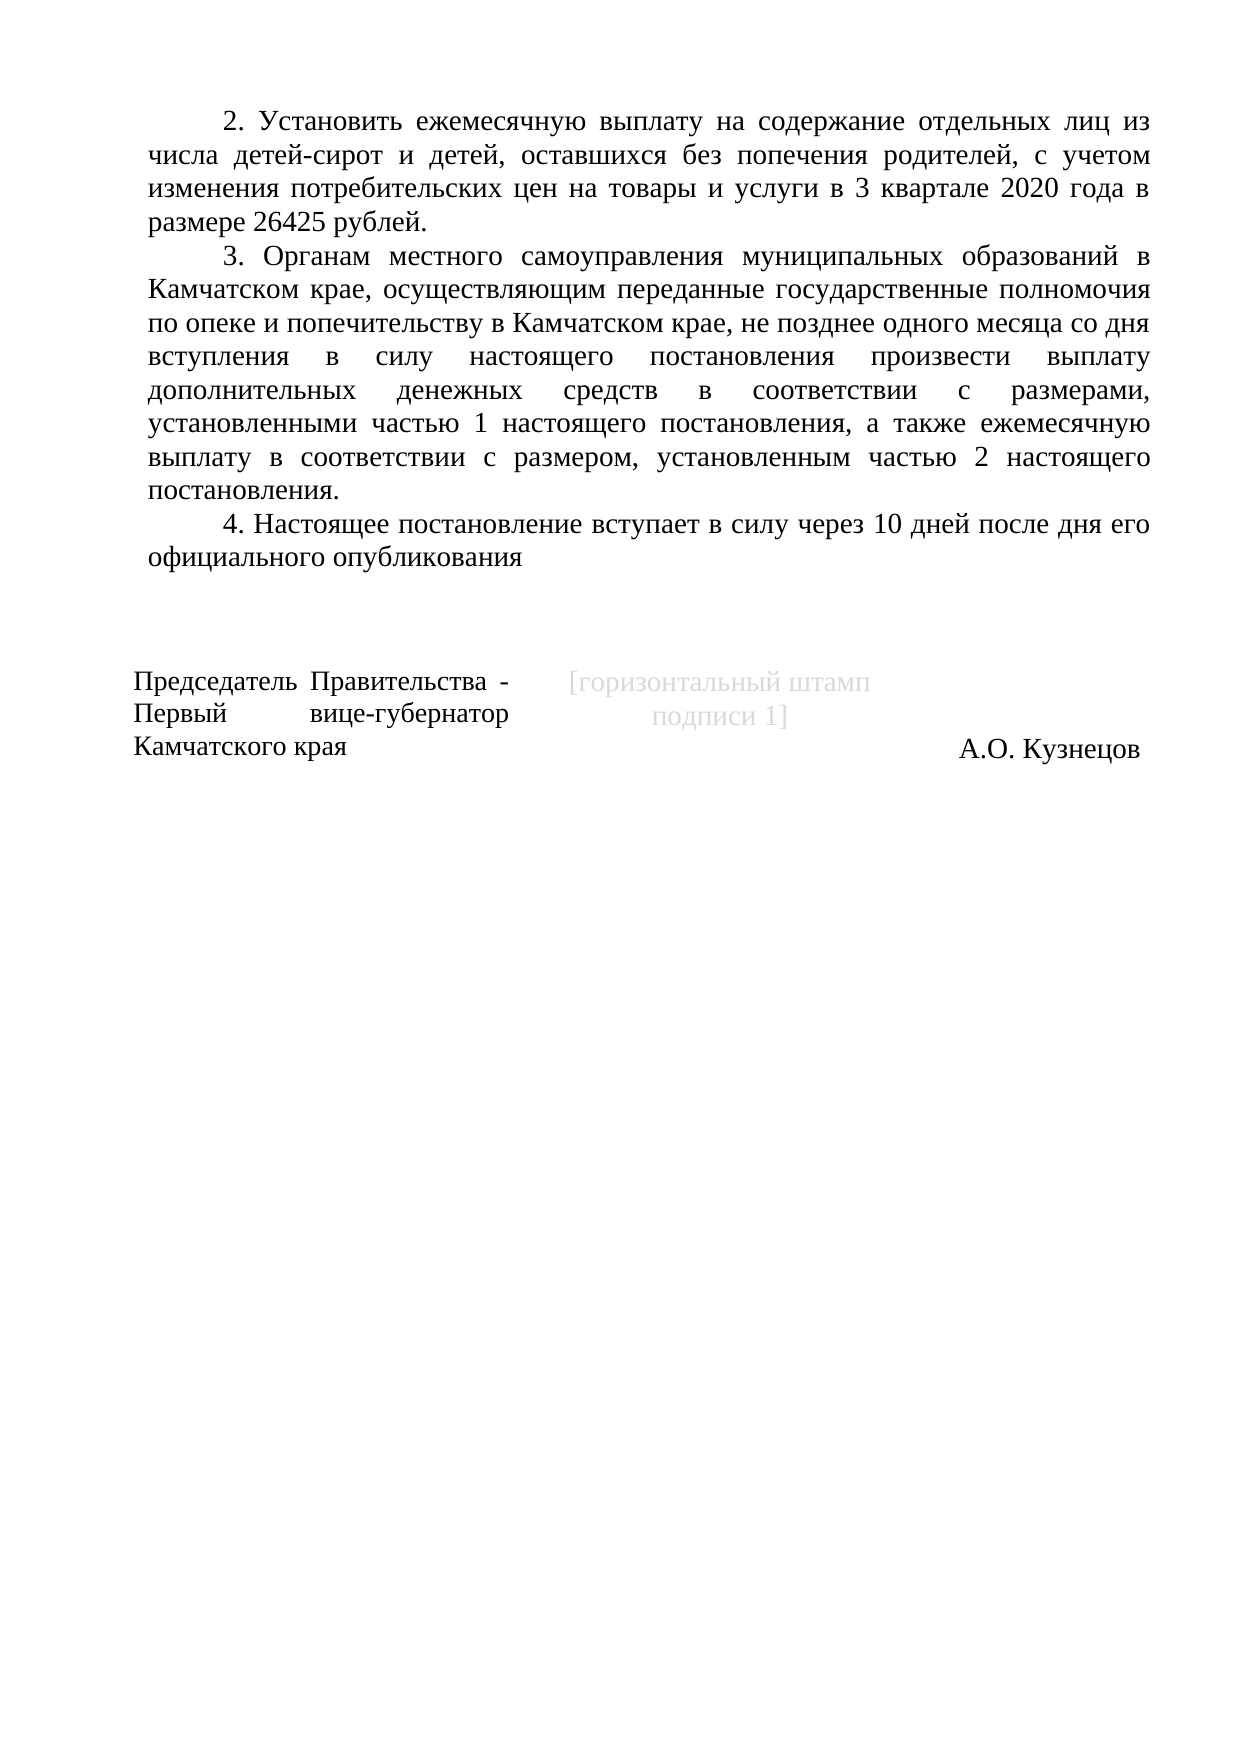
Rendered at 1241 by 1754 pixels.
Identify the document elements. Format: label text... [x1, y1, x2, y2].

table_header [горизонтальный штамп подписи 1] [521, 664, 919, 798]
table_header Председатель Правительства - Первый вице-губернатор Камчатского края [122, 664, 521, 798]
text 3. Органам местного самоуправления муниципальных образований в Камчатском крае, осуществляющим переданные государственные полномочия по опеке и попечительству в Камчатском крае, не позднее одного месяца со дня вступления в силу настоящего постановления произвести выплату дополнительных денежных средств в соответствии с размерами, установленными частью 1 настоящего постановления, а также ежемесячную выплату в соответствии с размером, установленным частью 2 настоящего постановления. [148, 238, 1152, 506]
table_header А.О. Кузнецов [919, 664, 1155, 798]
text 4. Настоящее постановление вступает в силу через 10 дней после дня его официального опубликования [148, 506, 1152, 573]
text 2. Установить ежемесячную выплату на содержание отдельных лиц из числа детей-сирот и детей, оставшихся без попечения родителей, с учетом изменения потребительских цен на товары и услуги в 3 квартале 2020 года в размере 26425 рублей. [148, 103, 1152, 238]
